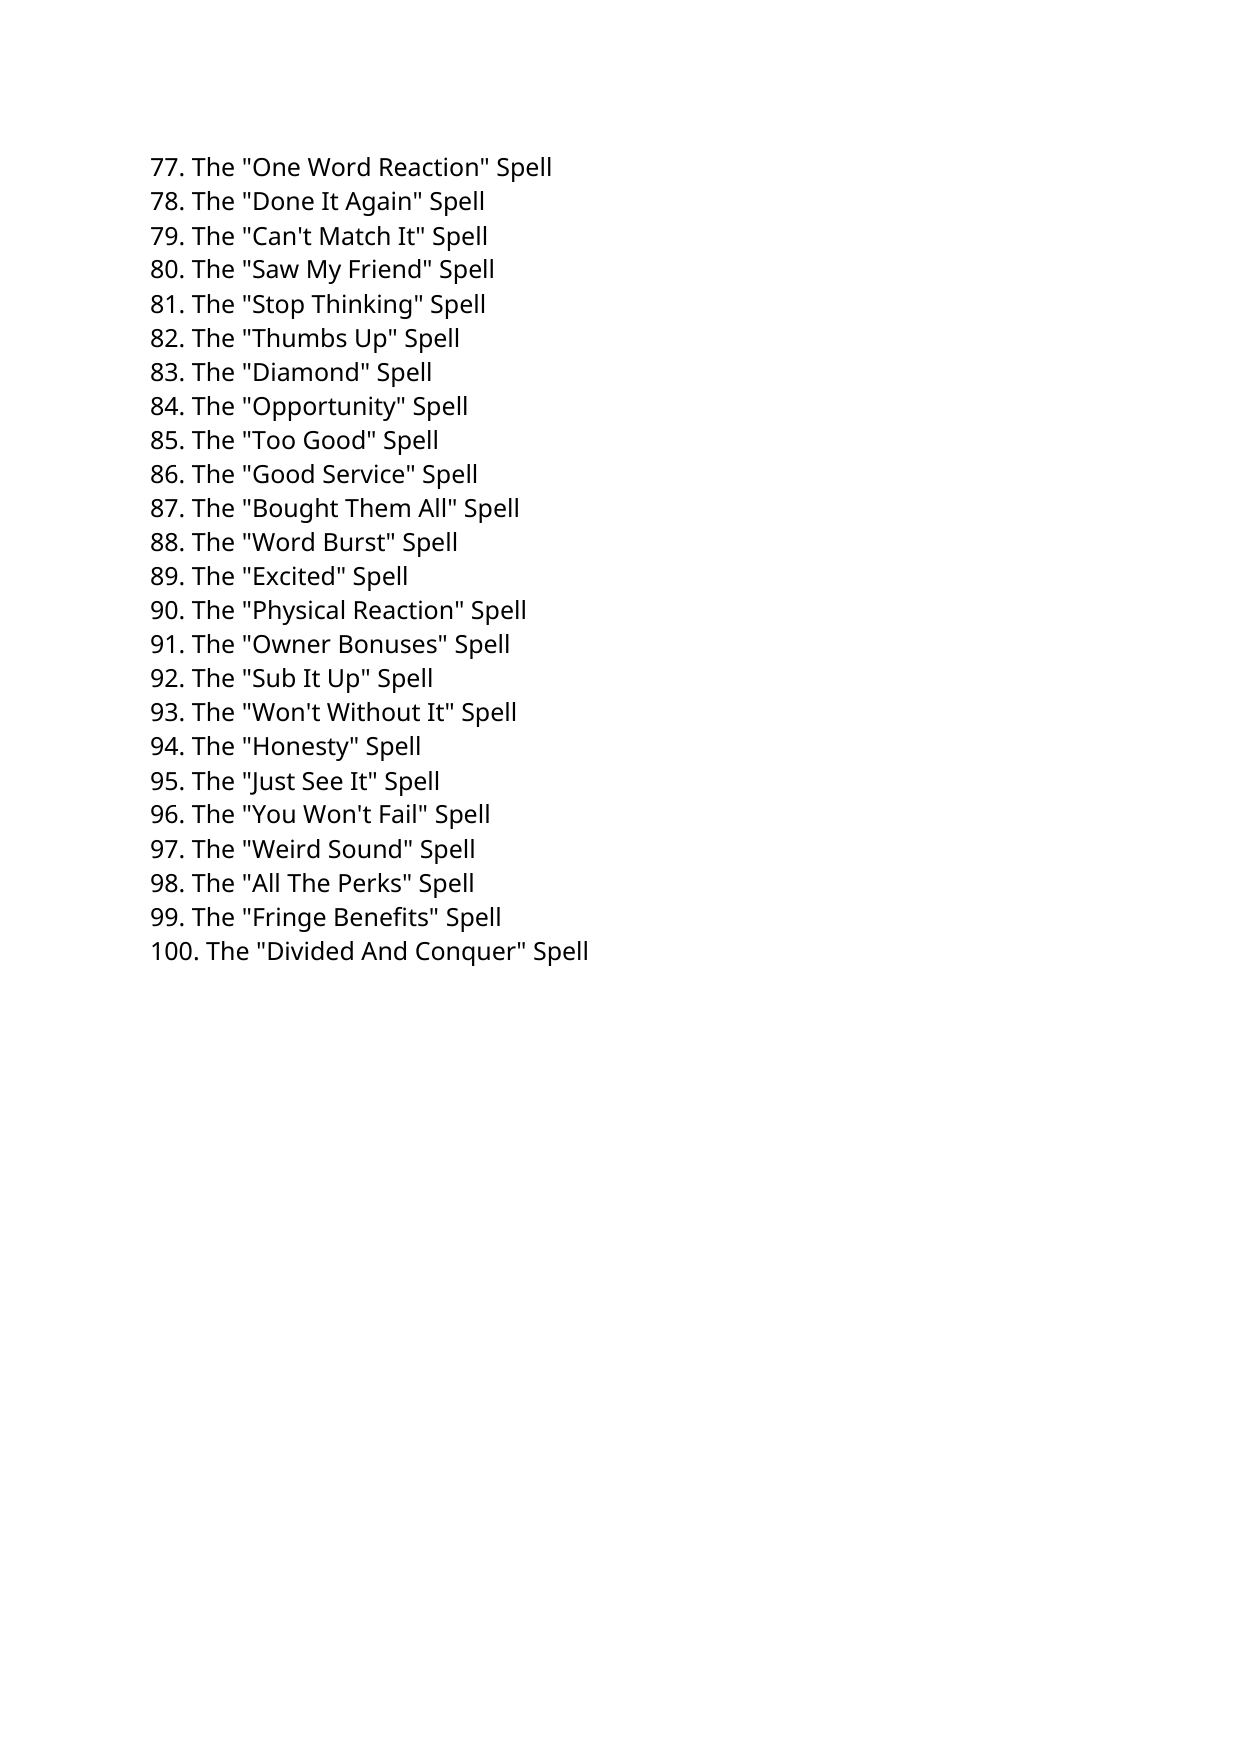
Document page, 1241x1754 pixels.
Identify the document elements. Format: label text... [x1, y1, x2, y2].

text 92. The "Sub It Up" Spell [150, 661, 1090, 695]
text 87. The "Bought Them All" Spell [150, 491, 1090, 525]
text 82. The "Thumbs Up" Spell [150, 320, 1090, 354]
text 84. The "Opportunity" Spell [150, 388, 1090, 422]
text 99. The "Fringe Benefits" Spell [150, 899, 1090, 933]
text 81. The "Stop Thinking" Spell [150, 286, 1090, 320]
text 77. The "One Word Reaction" Spell [150, 150, 1090, 184]
text 90. The "Physical Reaction" Spell [150, 593, 1090, 627]
text 95. The "Just See It" Spell [150, 763, 1090, 797]
text 94. The "Honesty" Spell [150, 729, 1090, 763]
text 88. The "Word Burst" Spell [150, 525, 1090, 559]
text 97. The "Weird Sound" Spell [150, 831, 1090, 865]
text 96. The "You Won't Fail" Spell [150, 797, 1090, 831]
text 83. The "Diamond" Spell [150, 354, 1090, 388]
text 91. The "Owner Bonuses" Spell [150, 627, 1090, 661]
text 98. The "All The Perks" Spell [150, 865, 1090, 899]
text 79. The "Can't Match It" Spell [150, 218, 1090, 252]
text 89. The "Excited" Spell [150, 559, 1090, 593]
text 85. The "Too Good" Spell [150, 422, 1090, 457]
text 93. The "Won't Without It" Spell [150, 695, 1090, 729]
text 86. The "Good Service" Spell [150, 457, 1090, 491]
text 78. The "Done It Again" Spell [150, 184, 1090, 218]
text 100. The "Divided And Conquer" Spell [150, 933, 1090, 967]
text 80. The "Saw My Friend" Spell [150, 252, 1090, 286]
